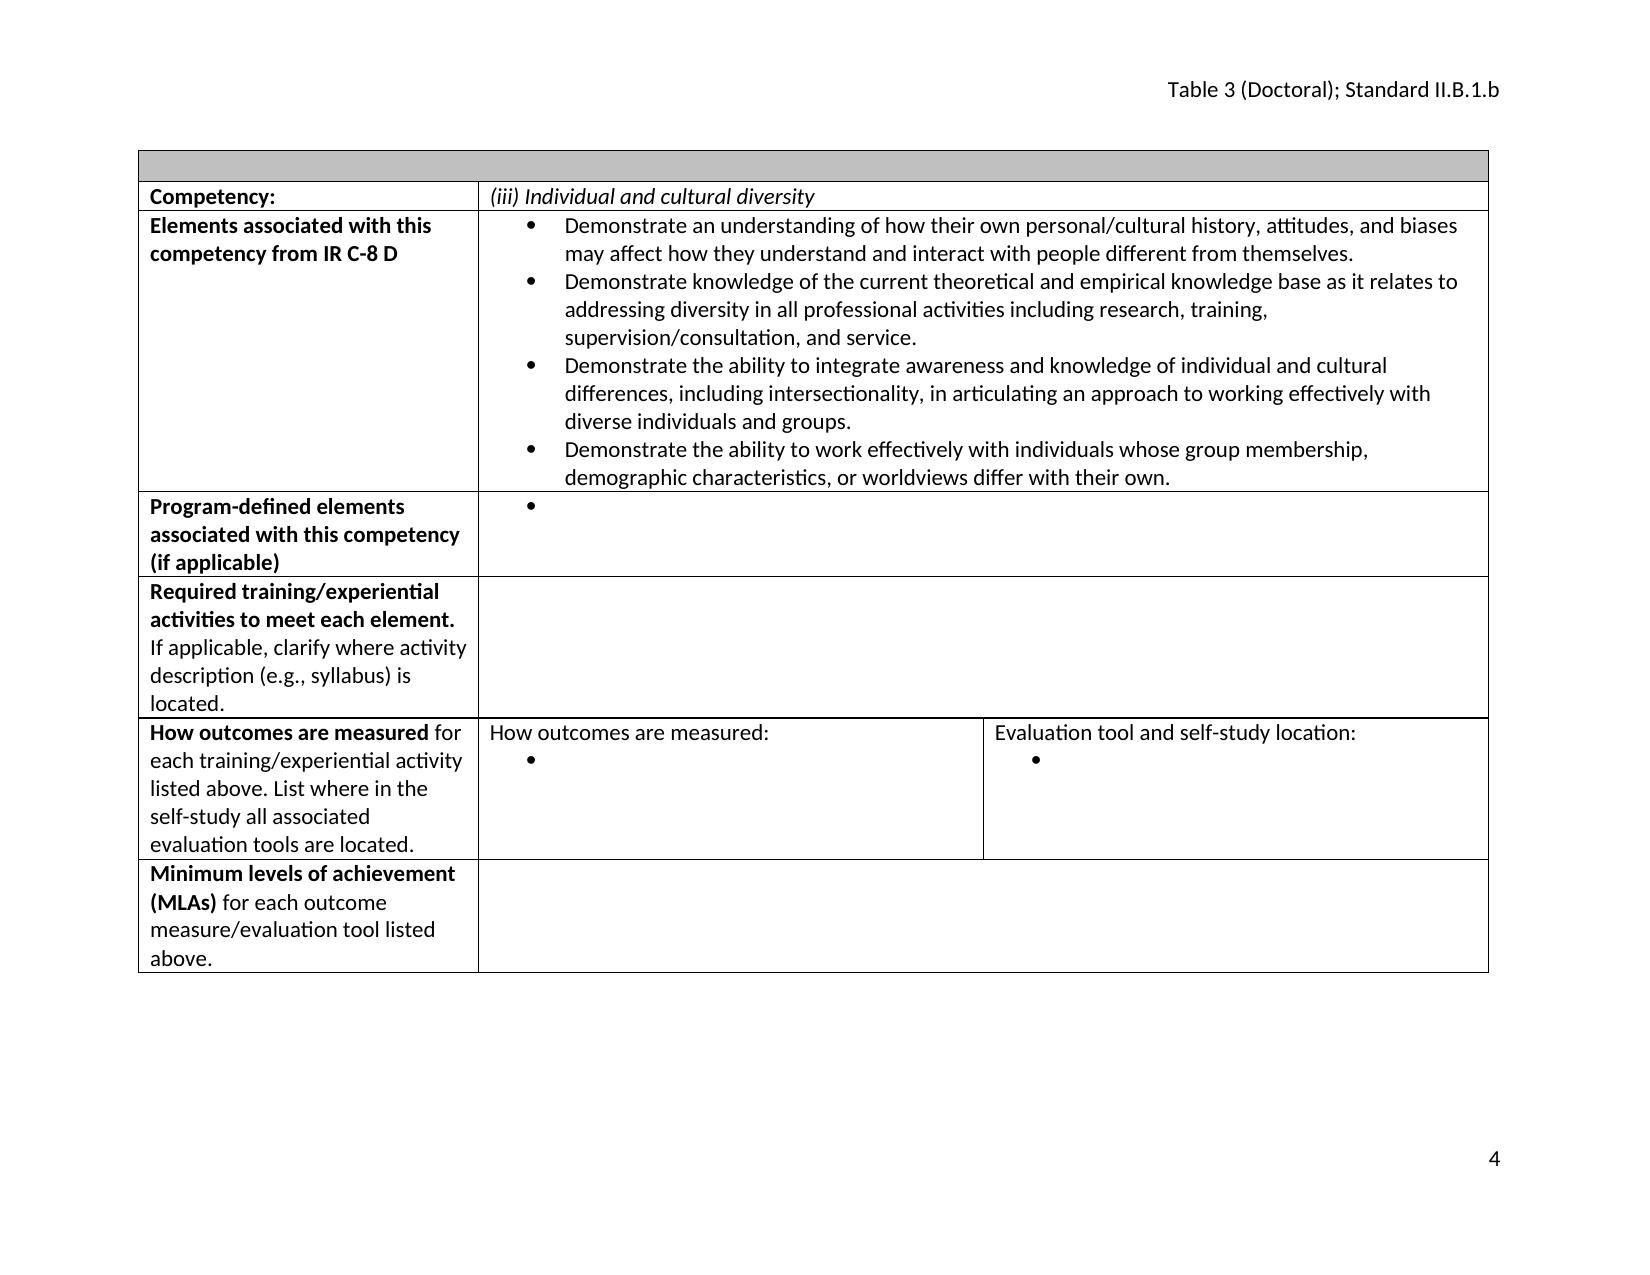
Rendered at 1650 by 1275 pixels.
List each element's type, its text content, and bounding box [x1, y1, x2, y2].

table_cell Program-defined elements associated with this competency (if applicable) [139, 492, 478, 576]
table_cell Evaluation tool and self-study location: [984, 719, 1488, 858]
table_cell How outcomes are measured for each training/experiential activity listed above. List where in the self-study all associated evaluation tools are located. [139, 719, 478, 858]
table_cell Demonstrate an understanding of how their own personal/cultural history, attitudes, and biases may affect how they understand and interact with people different from themselves. Demonstrate knowledge of the current theoretical and empirical knowledge base as it relates to addressing diversity in all professional activities including research, training, supervision/consultation, and service. Demonstrate the ability to integrate awareness and knowledge of individual and cultural differences, including intersectionality, in articulating an approach to working effectively with diverse individuals and groups. Demonstrate the ability to work effectively with individuals whose group membership, demographic characteristics, or worldviews differ with their own. [479, 211, 1488, 491]
table_cell How outcomes are measured: [479, 719, 983, 858]
table_cell Required training/experiential activities to meet each element. If applicable, clarify where activity description (e.g., syllabus) is located. [139, 577, 478, 717]
table_cell [479, 492, 1488, 576]
table_cell Competency: [139, 182, 478, 210]
table_cell Minimum levels of achievement (MLAs) for each outcome measure/evaluation tool listed above. [139, 860, 478, 972]
table_cell (iii) Individual and cultural diversity [479, 182, 1488, 210]
table_cell [479, 577, 1488, 717]
table_header [139, 151, 1488, 181]
table_cell [479, 860, 1488, 972]
table_cell Elements associated with this competency from IR C-8 D [139, 211, 478, 491]
